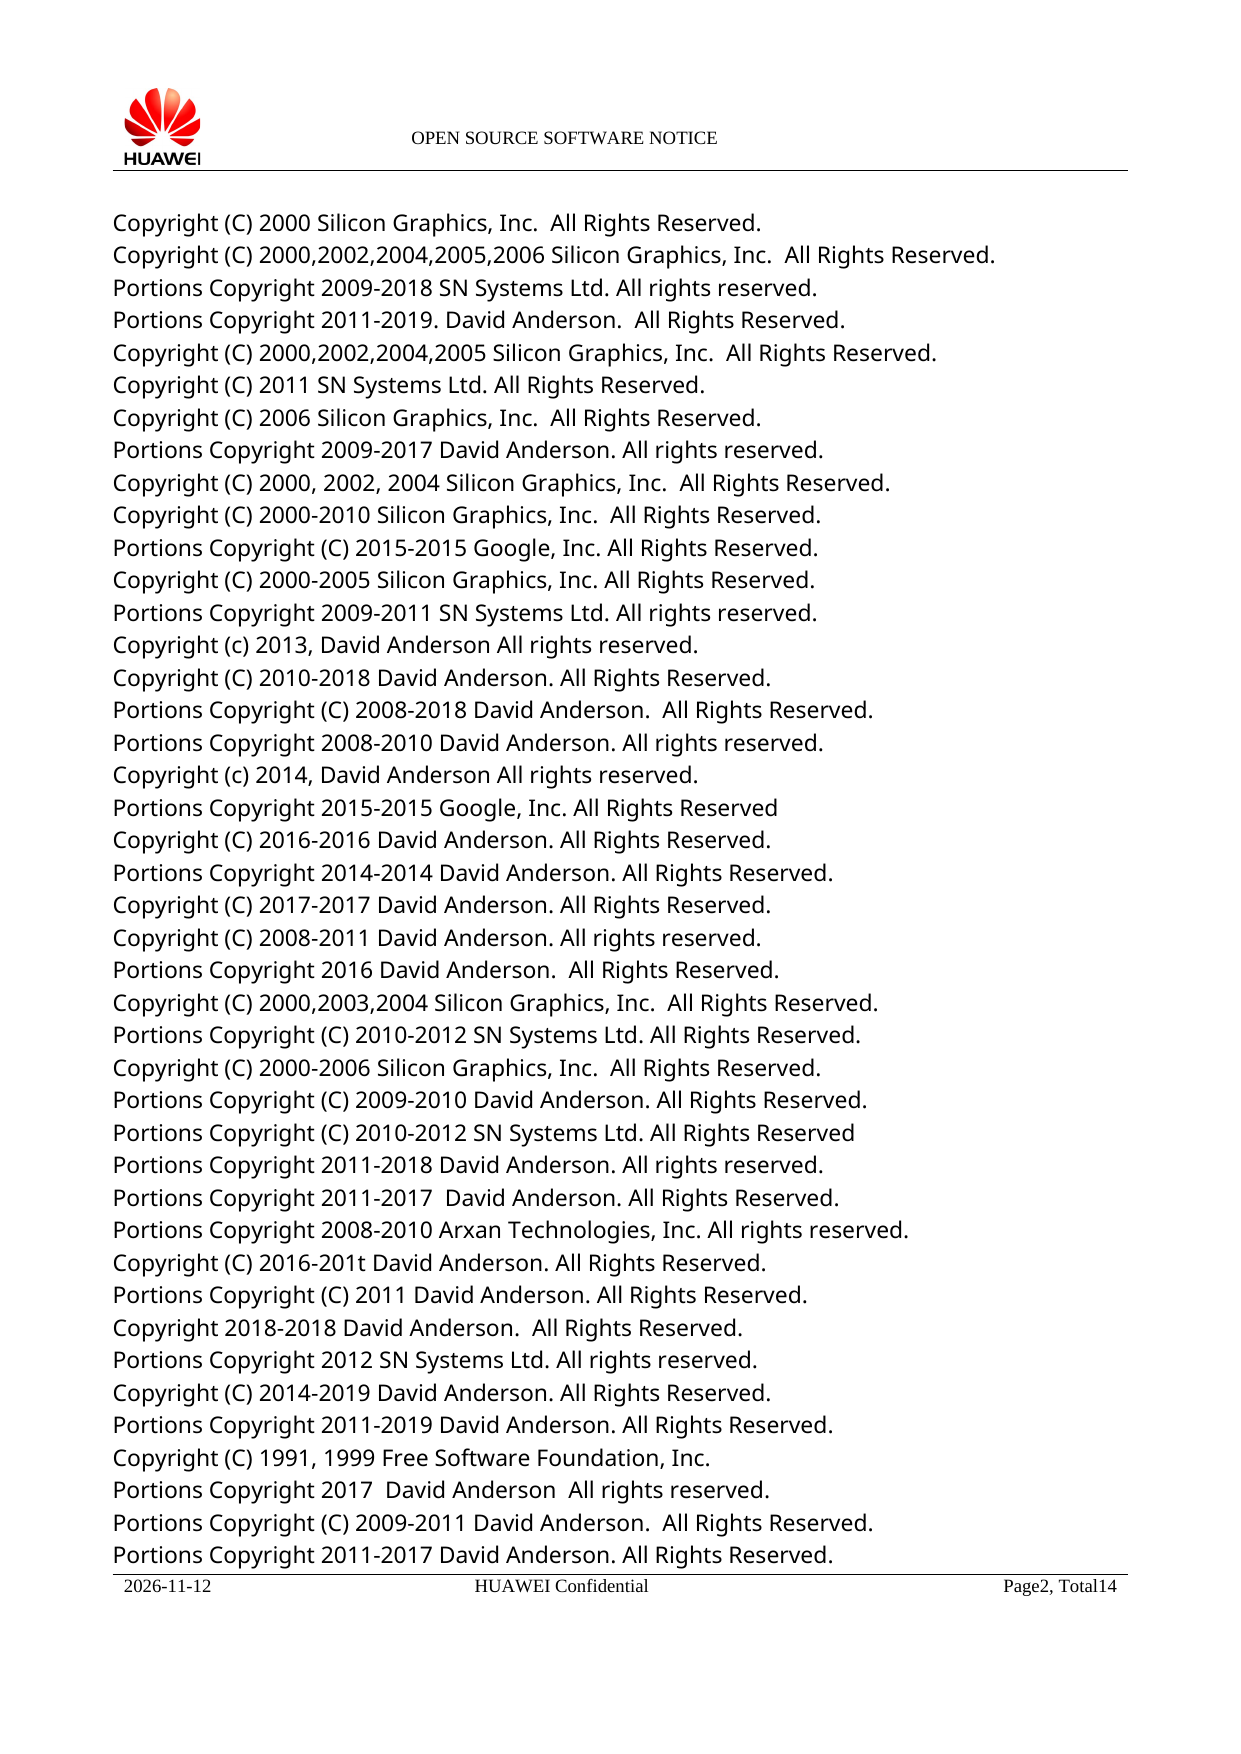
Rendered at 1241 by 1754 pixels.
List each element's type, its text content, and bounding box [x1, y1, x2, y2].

picture [124, 88, 201, 165]
